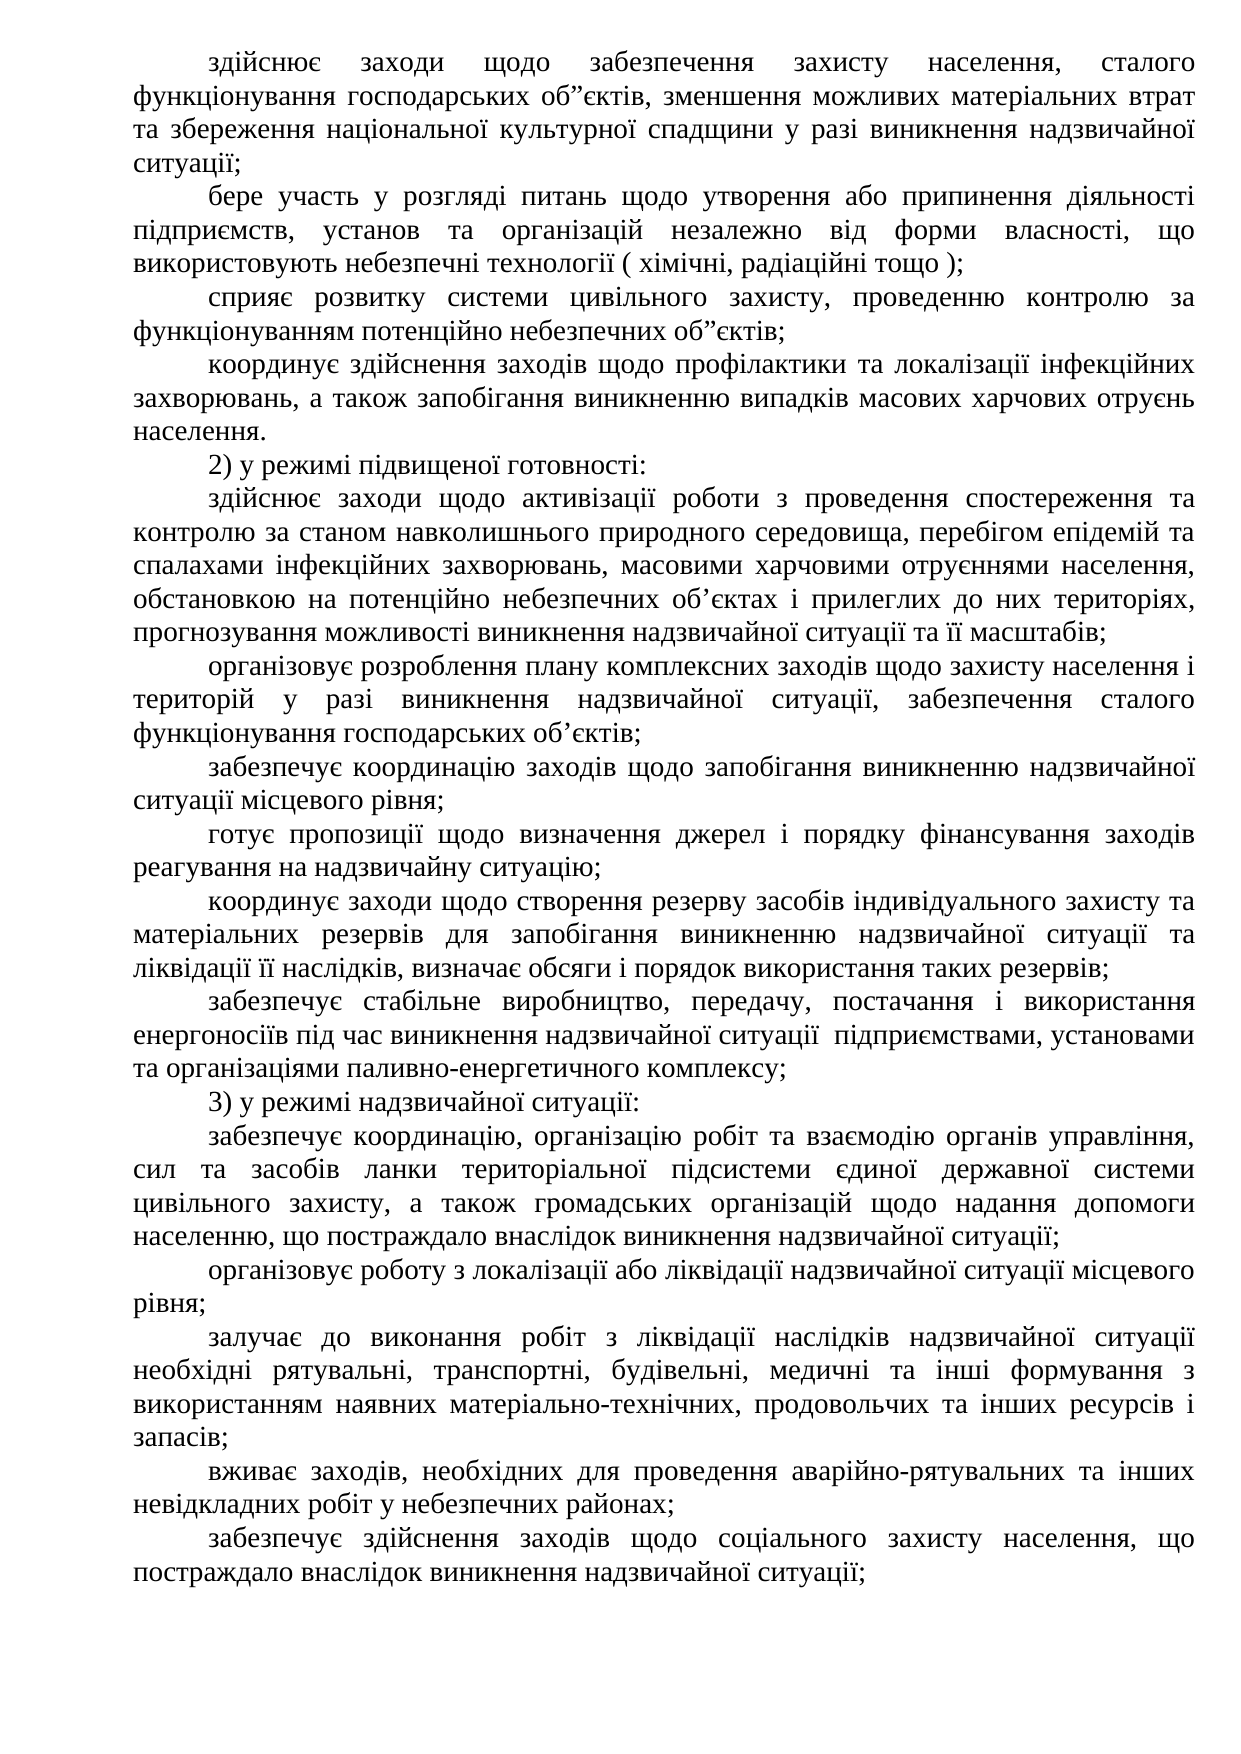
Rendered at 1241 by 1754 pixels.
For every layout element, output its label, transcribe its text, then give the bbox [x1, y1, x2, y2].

text організовує роботу з локалізації або ліквідації надзвичайної ситуації місцевого рівня; [133, 1252, 1196, 1319]
text організовує розроблення плану комплексних заходів щодо захисту населення і територій у разі виникнення надзвичайної ситуації, забезпечення сталого функціонування господарських об’єктів; [133, 648, 1196, 749]
text координує заходи щодо створення резерву засобів індивідуального захисту та матеріальних резервів для запобігання виникненню надзвичайної ситуації та ліквідації її наслідків, визначає обсяги і порядок використання таких резервів; [133, 883, 1196, 983]
text готує пропозиції щодо визначення джерел і порядку фінансування заходів реагування на надзвичайну ситуацію; [133, 816, 1196, 883]
text залучає до виконання робіт з ліквідації наслідків надзвичайної ситуації необхідні рятувальні, транспортні, будівельні, медичні та інші формування з використанням наявних матеріально-технічних, продовольчих та інших ресурсів і запасів; [133, 1319, 1196, 1453]
text забезпечує координацію, організацію робіт та взаємодію органів управління, сил та засобів ланки територіальної підсистеми єдиної державної системи цивільного захисту, а також громадських організацій щодо надання допомоги населенню, що постраждало внаслідок виникнення надзвичайної ситуації; [133, 1118, 1196, 1252]
text забезпечує здійснення заходів щодо соціального захисту населення, що постраждало внаслідок виникнення надзвичайної ситуації; [133, 1520, 1196, 1587]
text сприяє розвитку системи цивільного захисту, проведенню контролю за функціонуванням потенційно небезпечних об”єктів; [133, 279, 1196, 346]
text бере участь у розгляді питань щодо утворення або припинення діяльності підприємств, установ та організацій незалежно від форми власності, що використовують небезпечні технології ( хімічні, радіаційні тощо ); [133, 178, 1196, 279]
text здійснює заходи щодо забезпечення захисту населення, сталого функціонування господарських об”єктів, зменшення можливих матеріальних втрат та збереження національної культурної спадщини у разі виникнення надзвичайної ситуації; [133, 44, 1196, 178]
text 2) у режимі підвищеної готовності: [133, 447, 1196, 480]
text 3) у режимі надзвичайної ситуації: [133, 1084, 1196, 1118]
text забезпечує координацію заходів щодо запобігання виникненню надзвичайної ситуації місцевого рівня; [133, 749, 1196, 816]
text координує здійснення заходів щодо профілактики та локалізації інфекційних захворювань, а також запобігання виникненню випадків масових харчових отруєнь населення. [133, 346, 1196, 447]
text здійснює заходи щодо активізації роботи з проведення спостереження та контролю за станом навколишнього природного середовища, перебігом епідемій та спалахами інфекційних захворювань, масовими харчовими отруєннями населення, обстановкою на потенційно небезпечних об’єктах і прилеглих до них територіях, прогнозування можливості виникнення надзвичайної ситуації та її масштабів; [133, 480, 1196, 648]
text вживає заходів, необхідних для проведення аварійно-рятувальних та інших невідкладних робіт у небезпечних районах; [133, 1453, 1196, 1520]
text забезпечує стабільне виробництво, передачу, постачання і використання енергоносіїв під час виникнення надзвичайної ситуації підприємствами, установами та організаціями паливно-енергетичного комплексу; [133, 983, 1196, 1084]
